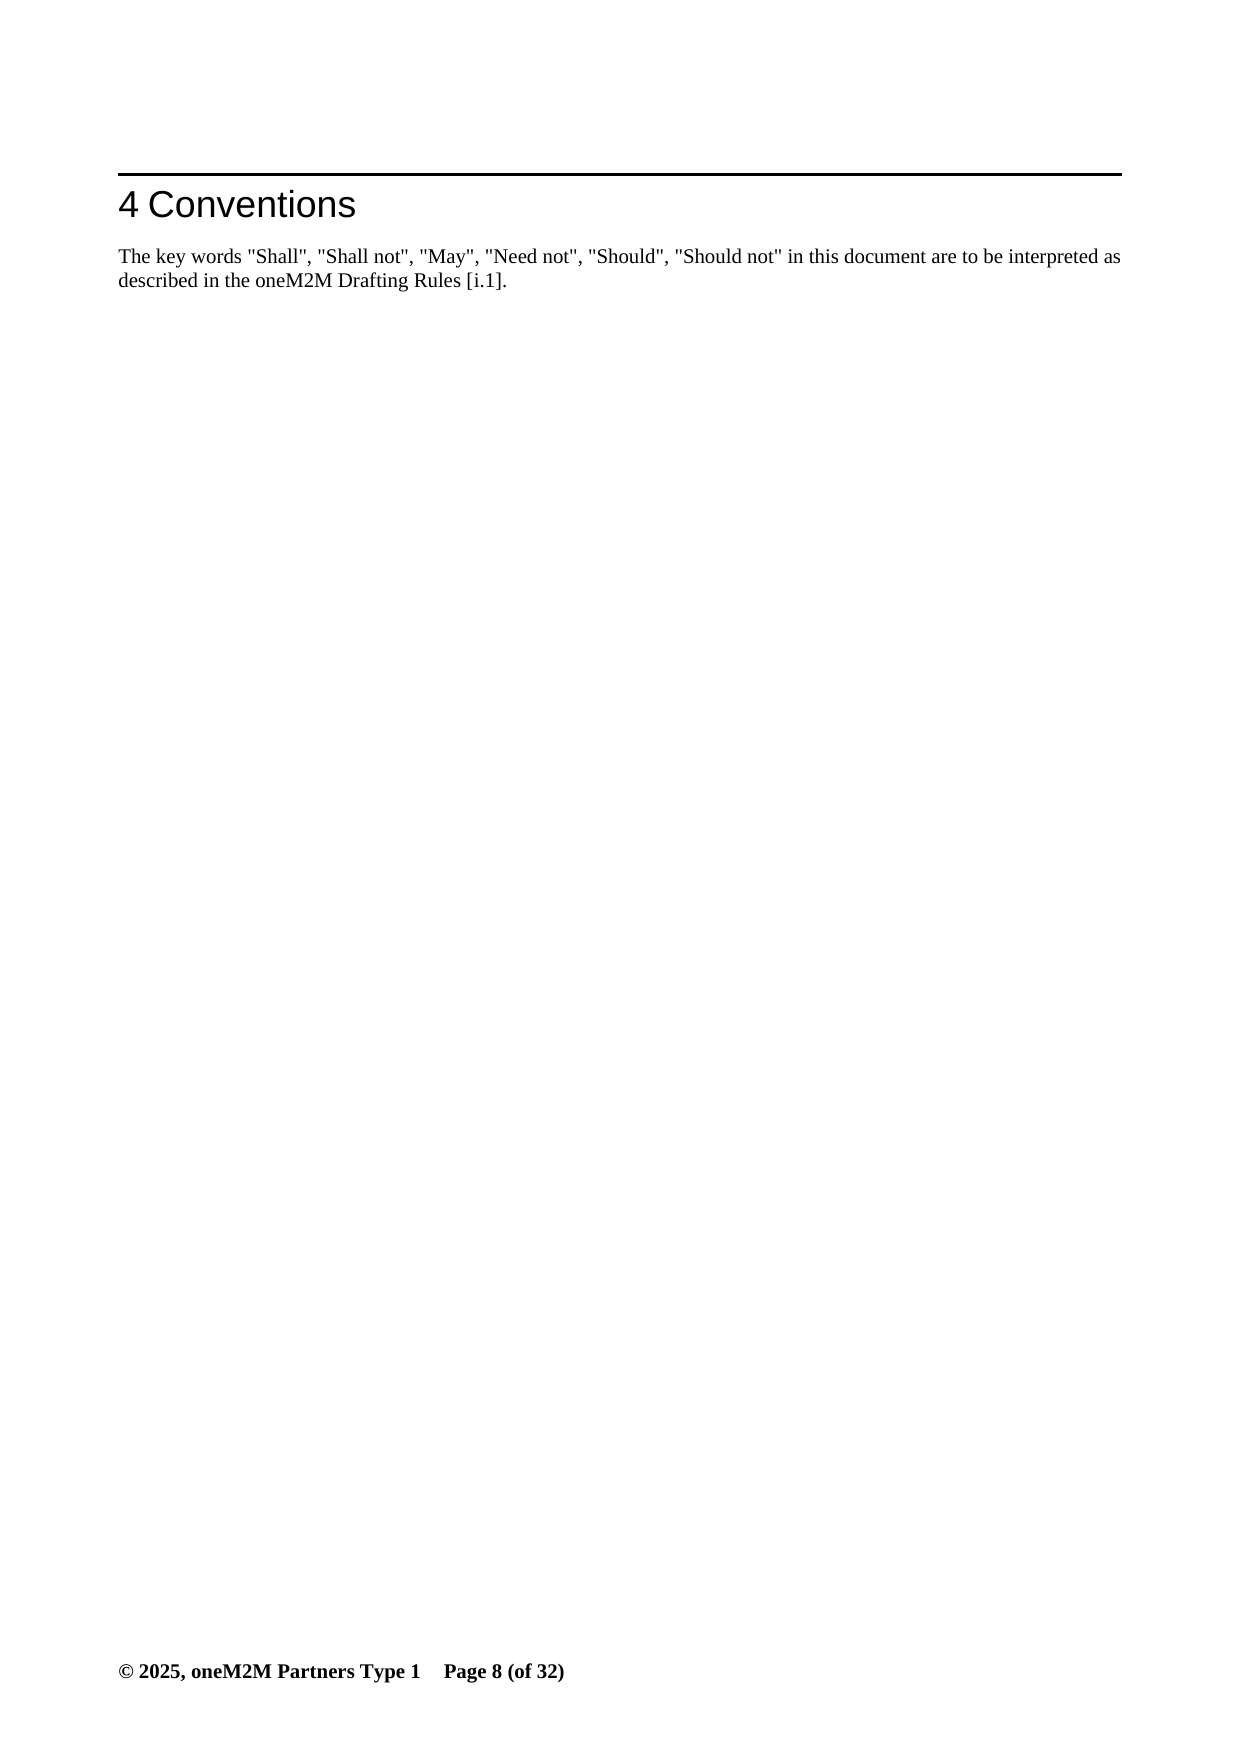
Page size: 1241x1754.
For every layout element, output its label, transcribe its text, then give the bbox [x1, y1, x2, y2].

text The key words "Shall", "Shall not", "May", "Need not", "Should", "Should not" in this document are to be interpreted as described in the oneM2M Drafting Rules [i.1]. [118, 244, 1122, 292]
subtitle 4 Conventions [118, 176, 1122, 225]
